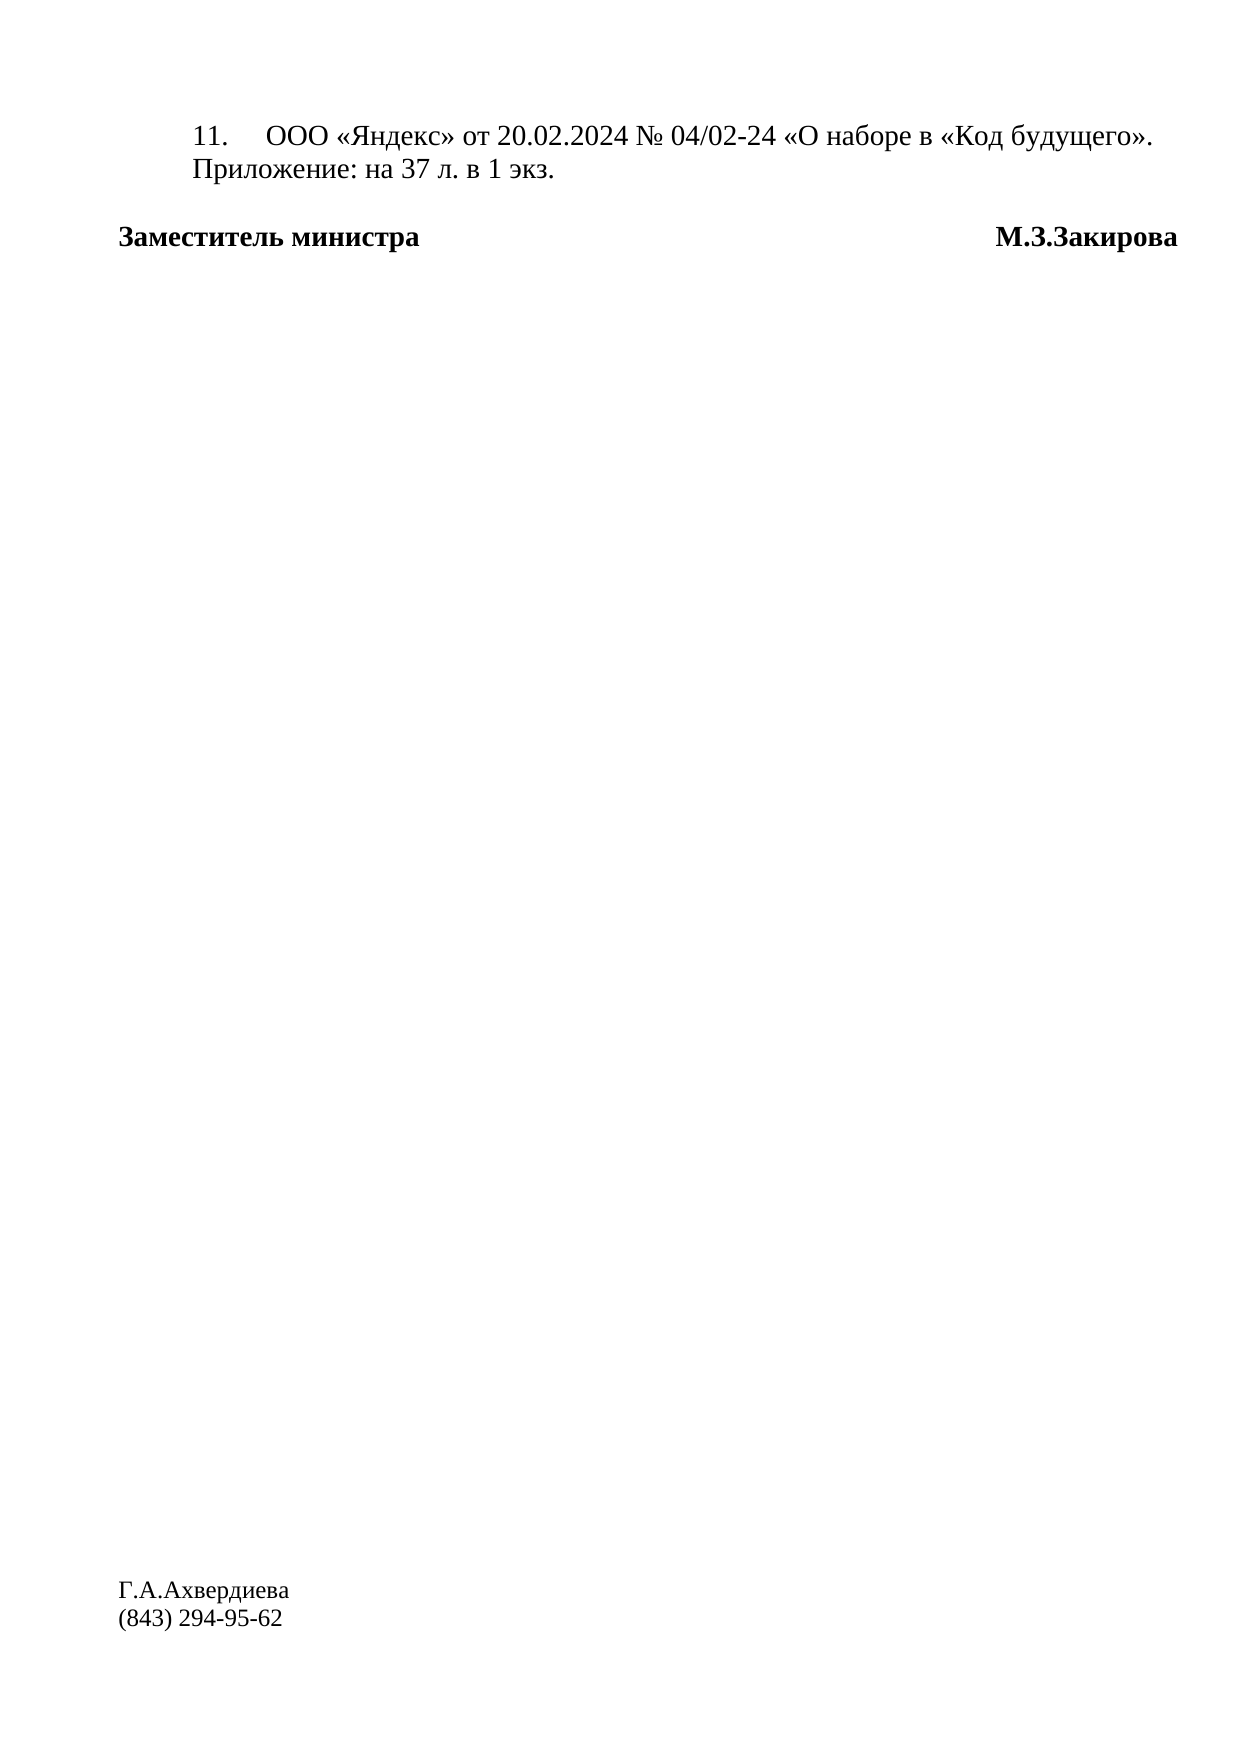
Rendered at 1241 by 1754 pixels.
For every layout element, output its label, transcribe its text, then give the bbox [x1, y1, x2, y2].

text Приложение: на 37 л. в 1 экз. [118, 152, 1181, 185]
text Заместитель министра М.З.Закирова [118, 219, 1181, 252]
text (843) 294-95-62 [118, 1603, 1181, 1632]
list ООО «Яндекс» от 20.02.2024 № 04/02-24 «О наборе в «Код будущего». [118, 118, 1181, 152]
text Г.А.Ахвердиева [118, 1575, 1181, 1603]
